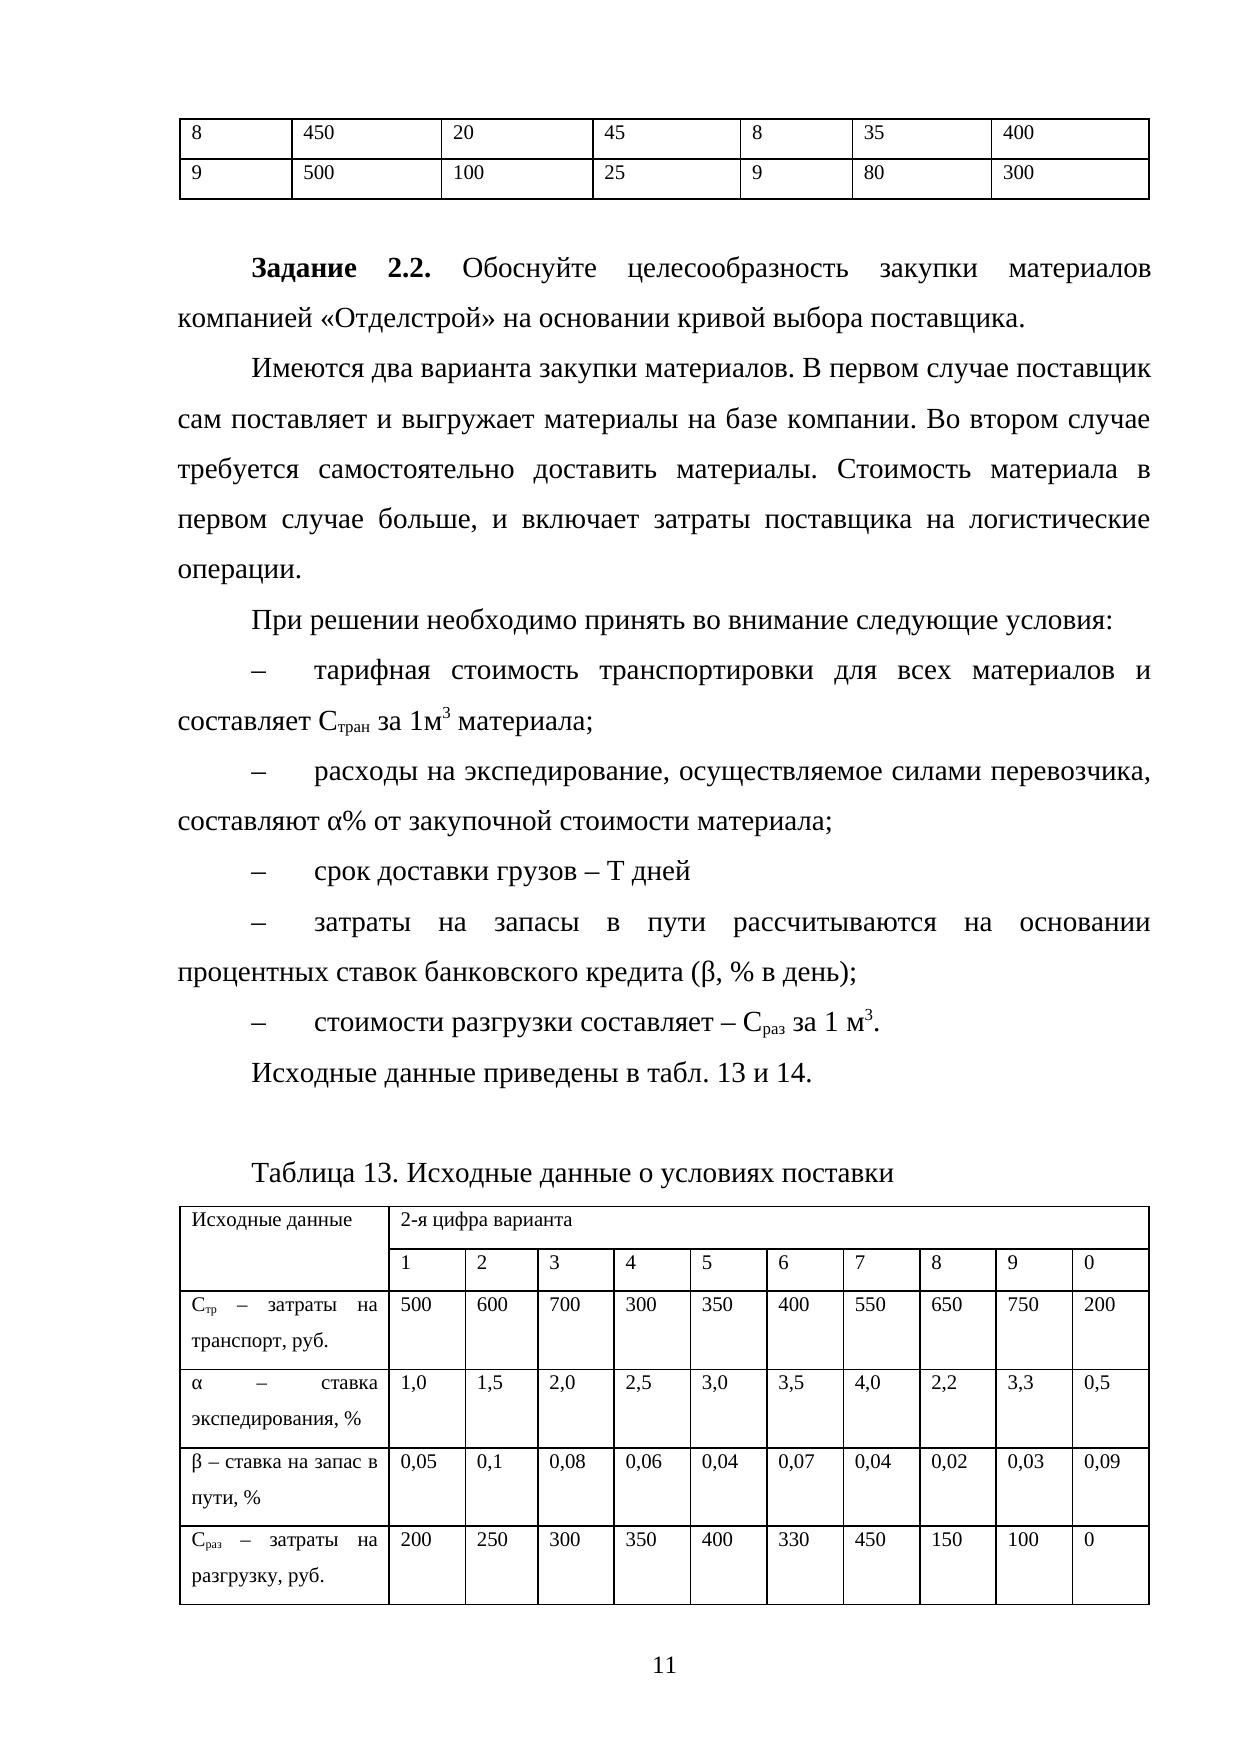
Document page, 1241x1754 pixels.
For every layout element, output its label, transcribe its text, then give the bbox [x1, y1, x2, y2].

table_cell 100 [997, 1527, 1072, 1604]
table_cell 400 [768, 1292, 843, 1369]
table_cell 0,09 [1073, 1449, 1148, 1525]
table_cell 0,05 [390, 1449, 465, 1525]
table_cell 650 [921, 1292, 995, 1369]
table_cell 1 [390, 1250, 465, 1290]
list стоимости разгрузки составляет – Сраз за 1 м3. [177, 1004, 1152, 1038]
list срок доставки грузов – Т дней [177, 853, 1152, 887]
table_cell 200 [390, 1527, 465, 1604]
table_cell 0,1 [466, 1449, 537, 1525]
table_cell 0,5 [1073, 1370, 1148, 1447]
table_cell 8 [181, 120, 291, 158]
table_cell 9 [997, 1250, 1072, 1290]
table_cell 2,2 [921, 1370, 995, 1447]
table_cell 0,07 [768, 1449, 843, 1525]
table_cell 4 [615, 1250, 690, 1290]
table_cell 0,04 [691, 1449, 766, 1525]
table_cell α – ставка экспедирования, % [181, 1370, 388, 1447]
text Задание 2.2. Обоснуйте целесообразность закупки материалов компанией «Отделстрой» на основании кривой выбора поставщика. [177, 250, 1152, 334]
table_cell 3,0 [691, 1370, 766, 1447]
table_cell 0,08 [539, 1449, 613, 1525]
table_cell 0,02 [921, 1449, 995, 1525]
text Таблица 13. Исходные данные о условиях поставки [177, 1155, 1152, 1189]
table_cell 300 [992, 160, 1148, 198]
table_cell 200 [1073, 1292, 1148, 1369]
table_cell 1,5 [466, 1370, 537, 1447]
table_cell 250 [466, 1527, 537, 1604]
table_cell 80 [853, 160, 991, 198]
table_cell 300 [539, 1527, 613, 1604]
list затраты на запасы в пути рассчитываются на основании процентных ставок банковского кредита (β, % в день); [177, 904, 1152, 988]
table_cell 25 [594, 160, 740, 198]
table_cell 150 [921, 1527, 995, 1604]
table_cell 0,04 [844, 1449, 919, 1525]
text При решении необходимо принять во внимание следующие условия: [177, 602, 1152, 636]
table_cell 2,5 [615, 1370, 690, 1447]
table_cell 550 [844, 1292, 919, 1369]
table_cell 3 [539, 1250, 613, 1290]
table_cell 1,0 [390, 1370, 465, 1447]
table_cell 8 [741, 120, 852, 158]
table_cell 0,03 [997, 1449, 1072, 1525]
table_cell 3,5 [768, 1370, 843, 1447]
table_cell 300 [615, 1292, 690, 1369]
table_cell 0 [1073, 1527, 1148, 1604]
table_cell 4,0 [844, 1370, 919, 1447]
table_cell 350 [615, 1527, 690, 1604]
table_cell 750 [997, 1292, 1072, 1369]
table_cell 6 [768, 1250, 843, 1290]
table_cell 0,06 [615, 1449, 690, 1525]
text Исходные данные приведены в табл. 13 и 14. [177, 1055, 1152, 1088]
table_cell 35 [853, 120, 991, 158]
table_cell 450 [293, 120, 441, 158]
table_cell 2 [466, 1250, 537, 1290]
table_cell Сраз – затраты на разгрузку, руб. [181, 1527, 388, 1604]
list тарифная стоимость транспортировки для всех материалов и составляет Стран за 1м3 материала; [177, 652, 1152, 736]
table_cell 5 [691, 1250, 766, 1290]
table_cell 600 [466, 1292, 537, 1369]
table_cell Стр – затраты на транспорт, руб. [181, 1292, 388, 1369]
table_cell 330 [768, 1527, 843, 1604]
table_header 2-я цифра варианта [390, 1207, 1148, 1248]
text Имеются два варианта закупки материалов. В первом случае поставщик сам поставляет и выгружает материалы на базе компании. Во втором случае требуется самостоятельно доставить материалы. Стоимость материала в первом случае больше, и включает затраты поставщика на логистические операции. [177, 350, 1152, 585]
table_cell 45 [594, 120, 740, 158]
table_cell 450 [844, 1527, 919, 1604]
table_cell 400 [992, 120, 1148, 158]
table_cell 350 [691, 1292, 766, 1369]
table_cell β – ставка на запас в пути, % [181, 1449, 388, 1525]
table_cell 0 [1073, 1250, 1148, 1290]
table_cell 9 [741, 160, 852, 198]
table_cell 700 [539, 1292, 613, 1369]
table_cell 7 [844, 1250, 919, 1290]
table_cell 500 [390, 1292, 465, 1369]
table_cell 3,3 [997, 1370, 1072, 1447]
table_cell 400 [691, 1527, 766, 1604]
list расходы на экспедирование, осуществляемое силами перевозчика, составляют α% от закупочной стоимости материала; [177, 753, 1152, 837]
table_header Исходные данные [181, 1207, 388, 1290]
table_cell 100 [442, 160, 592, 198]
table_cell 8 [921, 1250, 995, 1290]
table_cell 2,0 [539, 1370, 613, 1447]
table_cell 9 [181, 160, 291, 198]
table_cell 500 [293, 160, 441, 198]
table_cell 20 [442, 120, 592, 158]
